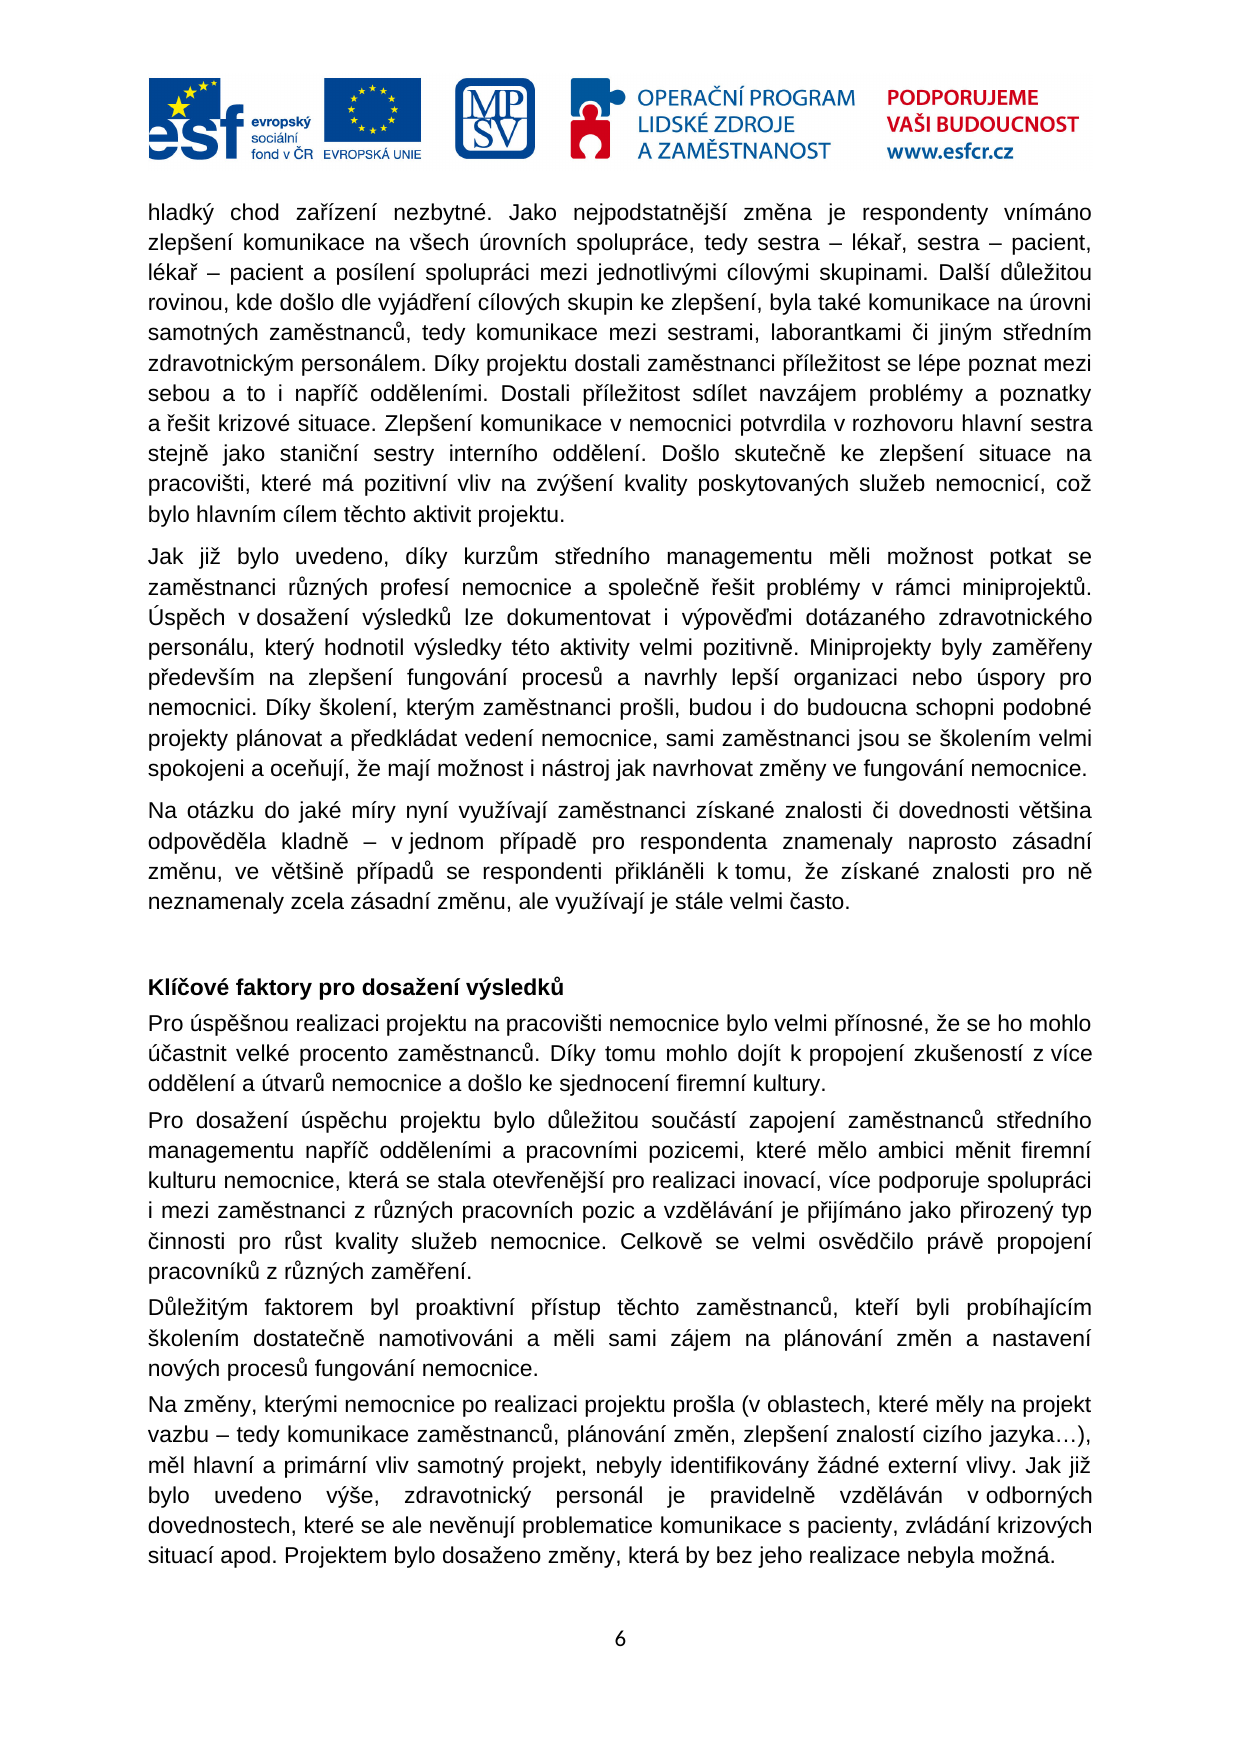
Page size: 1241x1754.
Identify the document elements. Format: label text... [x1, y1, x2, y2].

text Na změny, kterými nemocnice po realizaci projektu prošla (v oblastech, které měly na projekt vazbu – tedy komunikace zaměstnanců, plánování změn, zlepšení znalostí cizího jazyka…), měl hlavní a primární vliv samotný projekt, nebyly identifikovány žádné externí vlivy. Jak již bylo uvedeno výše, zdravotnický personál je pravidelně vzděláván v odborných dovednostech, které se ale nevěnují problematice komunikace s pacienty, zvládání krizových situací apod. Projektem bylo dosaženo změny, která by bez jeho realizace nebyla možná. [148, 1391, 1093, 1569]
subtitle Klíčové faktory pro dosažení výsledků [148, 973, 1093, 1000]
picture [147, 73, 1093, 171]
text Na otázku do jaké míry nyní využívají zaměstnanci získané znalosti či dovednosti většina odpověděla kladně – v jednom případě pro respondenta znamenaly naprosto zásadní změnu, ve většině případů se respondenti přikláněli k tomu, že získané znalosti pro ně neznamenaly zcela zásadní změnu, ale využívají je stále velmi často. [148, 797, 1093, 914]
text Pro úspěšnou realizaci projektu na pracovišti nemocnice bylo velmi přínosné, že se ho mohlo účastnit velké procento zaměstnanců. Díky tomu mohlo dojít k propojení zkušeností z více oddělení a útvarů nemocnice a došlo ke sjednocení firemní kultury. [148, 1010, 1093, 1097]
text Jak již bylo uvedeno, díky kurzům středního managementu měli možnost potkat se zaměstnanci různých profesí nemocnice a společně řešit problémy v rámci miniprojektů. Úspěch v dosažení výsledků lze dokumentovat i výpověďmi dotázaného zdravotnického personálu, který hodnotil výsledky této aktivity velmi pozitivně. Miniprojekty byly zaměřeny především na zlepšení fungování procesů a navrhly lepší organizaci nebo úspory pro nemocnici. Díky školení, kterým zaměstnanci prošli, budou i do budoucna schopni podobné projekty plánovat a předkládat vedení nemocnice, sami zaměstnanci jsou se školením velmi spokojeni a oceňují, že mají možnost i nástroj jak navrhovat změny ve fungování nemocnice. [148, 543, 1093, 781]
text Pro dosažení úspěchu projektu bylo důležitou součástí zapojení zaměstnanců středního managementu napříč odděleními a pracovními pozicemi, které mělo ambici měnit firemní kulturu nemocnice, která se stala otevřenější pro realizaci inovací, více podporuje spolupráci i mezi zaměstnanci z různých pracovních pozic a vzdělávání je přijímáno jako přirozený typ činnosti pro růst kvality služeb nemocnice. Celkově se velmi osvědčilo právě propojení pracovníků z různých zaměření. [148, 1107, 1093, 1284]
text Důležitým faktorem byl proaktivní přístup těchto zaměstnanců, kteří byli probíhajícím školením dostatečně namotivováni a měli sami zájem na plánování změn a nastavení nových procesů fungování nemocnice. [148, 1294, 1093, 1381]
